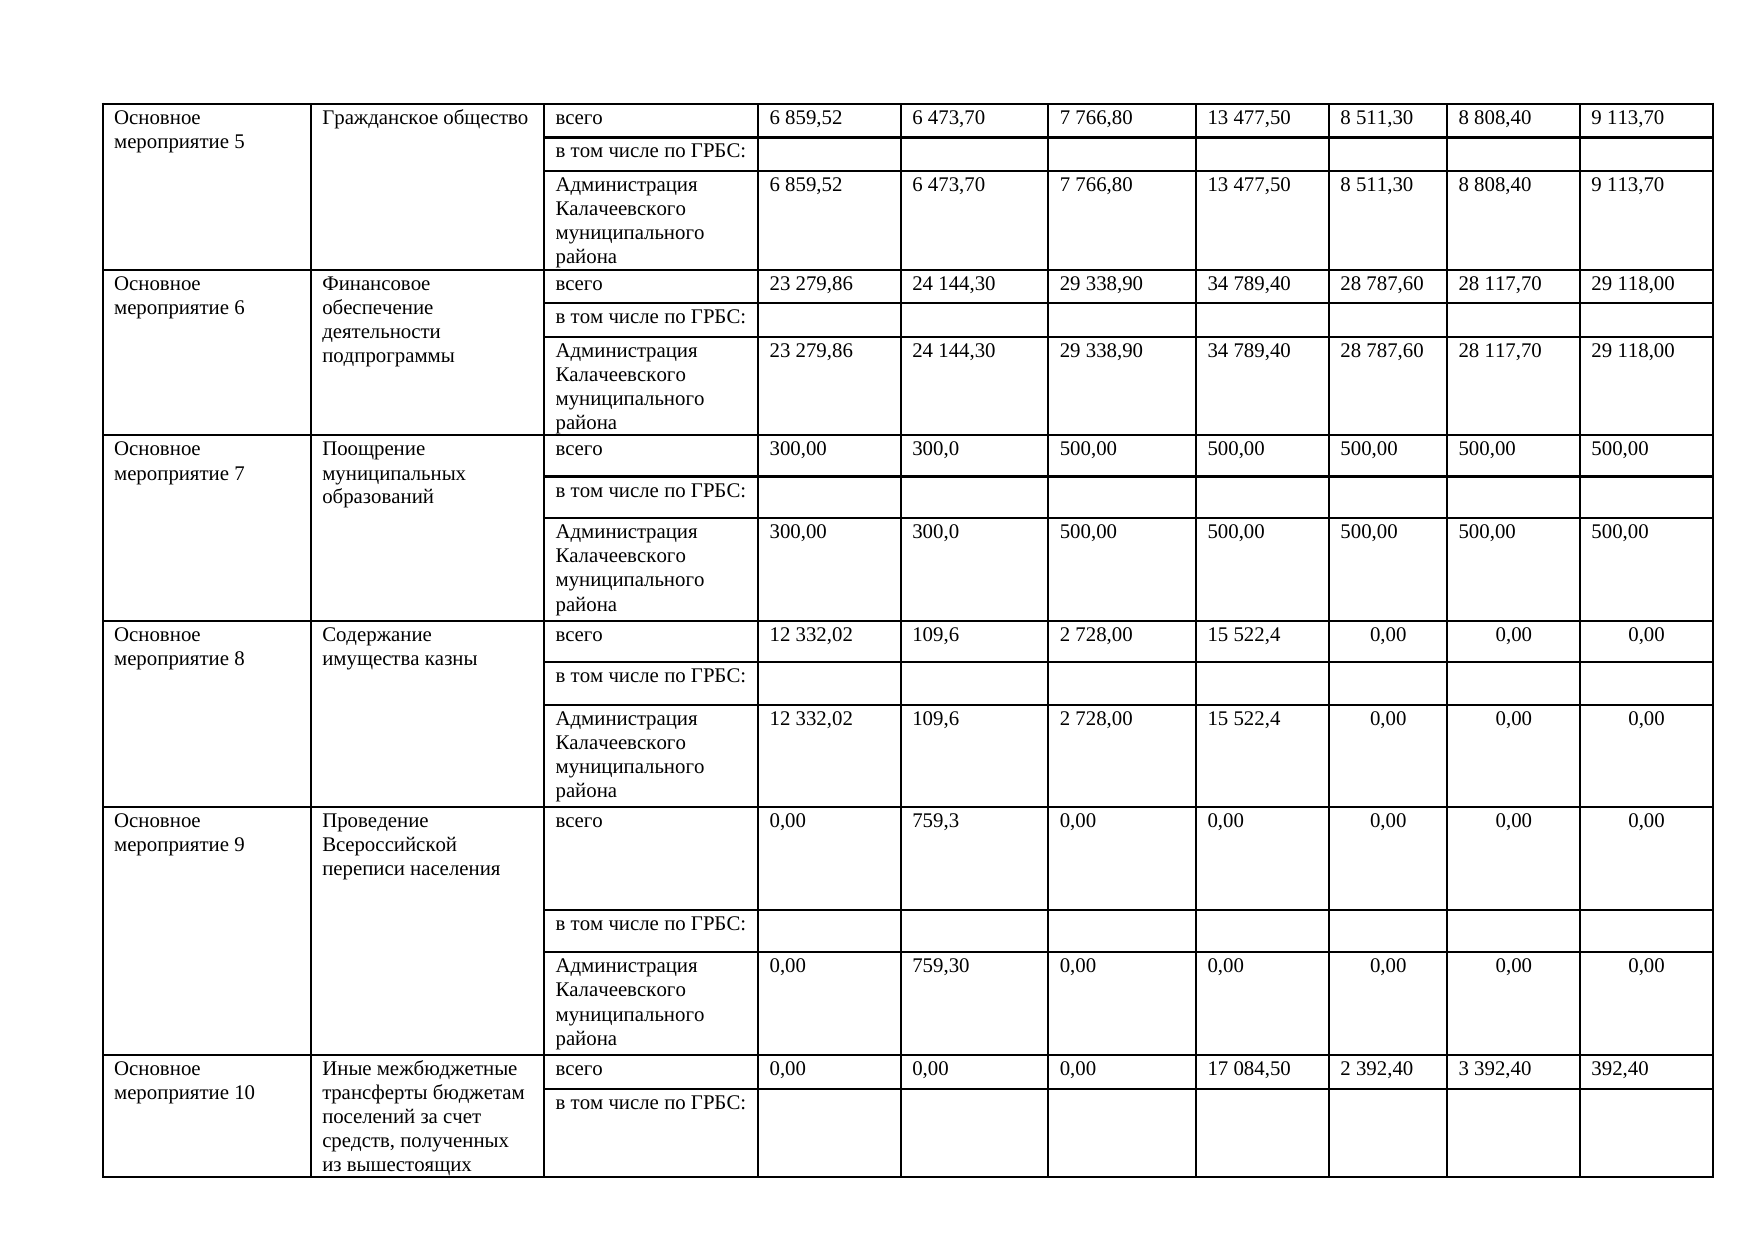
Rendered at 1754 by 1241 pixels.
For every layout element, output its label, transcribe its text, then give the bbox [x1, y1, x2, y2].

table_cell [1049, 478, 1195, 517]
table_cell 0,00 [1448, 706, 1579, 806]
table_cell 6 473,70 [902, 172, 1047, 268]
table_cell [1581, 663, 1712, 704]
table_cell Проведение Всероссийской переписи населения [312, 808, 543, 1054]
table_cell 34 789,40 [1197, 271, 1328, 302]
table_cell Основное мероприятие 9 [104, 808, 310, 1054]
table_cell 28 787,60 [1330, 338, 1446, 434]
table_cell всего [545, 436, 757, 475]
table_cell Администрация Калачеевского муниципального района [545, 706, 757, 806]
table_cell [1330, 663, 1446, 704]
table_cell 0,00 [1049, 953, 1195, 1054]
table_cell 500,00 [1330, 436, 1446, 475]
table_cell 0,00 [1330, 622, 1446, 661]
table_cell [1581, 478, 1712, 517]
table_cell 13 477,50 [1197, 105, 1328, 136]
table_cell 29 338,90 [1049, 271, 1195, 302]
table_cell 0,00 [1330, 808, 1446, 909]
table_cell 7 766,80 [1049, 105, 1195, 136]
table_cell 109,6 [902, 706, 1047, 806]
table_cell 0,00 [1448, 622, 1579, 661]
table_cell 0,00 [1581, 953, 1712, 1054]
table_cell [1049, 304, 1195, 336]
table_cell 500,00 [1448, 436, 1579, 475]
table_cell в том числе по ГРБС: [545, 304, 757, 336]
table_cell [1330, 304, 1446, 336]
table_cell [1330, 1090, 1446, 1176]
table_cell [1049, 663, 1195, 704]
table_cell 15 522,4 [1197, 706, 1328, 806]
table_cell 7 766,80 [1049, 172, 1195, 268]
table_cell 500,00 [1049, 436, 1195, 475]
table_cell всего [545, 271, 757, 302]
table_cell 28 117,70 [1448, 271, 1579, 302]
table_cell 23 279,86 [759, 271, 900, 302]
table_cell [1448, 1090, 1579, 1176]
table_cell всего [545, 1056, 757, 1087]
table_cell 28 787,60 [1330, 271, 1446, 302]
table_cell 500,00 [1581, 436, 1712, 475]
table_cell [1448, 139, 1579, 170]
table_cell 0,00 [1049, 808, 1195, 909]
table_cell 2 728,00 [1049, 706, 1195, 806]
table_cell в том числе по ГРБС: [545, 139, 757, 170]
table_cell 8 808,40 [1448, 105, 1579, 136]
table_cell [1581, 911, 1712, 951]
table_cell Поощрение муниципальных образований [312, 436, 543, 620]
table_cell [902, 478, 1047, 517]
table_cell 500,00 [1197, 436, 1328, 475]
table_cell [902, 911, 1047, 951]
table_cell [902, 663, 1047, 704]
table_cell 3 392,40 [1448, 1056, 1579, 1087]
table_cell 0,00 [1581, 808, 1712, 909]
table_cell в том числе по ГРБС: [545, 663, 757, 704]
table_cell 34 789,40 [1197, 338, 1328, 434]
table_cell 500,00 [1581, 519, 1712, 620]
table_cell [1197, 663, 1328, 704]
table_cell [759, 304, 900, 336]
table_cell 6 473,70 [902, 105, 1047, 136]
table_cell 8 808,40 [1448, 172, 1579, 268]
table_cell 300,00 [759, 519, 900, 620]
table_cell [1330, 139, 1446, 170]
table_cell 0,00 [1448, 808, 1579, 909]
table_cell [1448, 663, 1579, 704]
table_cell [902, 139, 1047, 170]
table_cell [545, 172, 757, 268]
table_cell 392,40 [1581, 1056, 1712, 1087]
table_cell [1448, 911, 1579, 951]
table_cell [1197, 1090, 1328, 1176]
table_cell Содержание имущества казны [312, 622, 543, 806]
table_cell 759,3 [902, 808, 1047, 909]
table_cell 0,00 [1330, 953, 1446, 1054]
table_cell Основное мероприятие 8 [104, 622, 310, 806]
table_cell [1448, 478, 1579, 517]
table_cell [1581, 304, 1712, 336]
table_cell всего [545, 622, 757, 661]
table_cell 0,00 [1197, 953, 1328, 1054]
table_cell 0,00 [759, 953, 900, 1054]
table_cell 109,6 [902, 622, 1047, 661]
table_cell 12 332,02 [759, 622, 900, 661]
table_cell Администрация Калачеевского муниципального района [545, 519, 757, 620]
table_cell 6 859,52 [759, 172, 900, 268]
table_cell 24 144,30 [902, 338, 1047, 434]
table_cell 28 117,70 [1448, 338, 1579, 434]
table_cell всего [545, 808, 757, 909]
table_cell 8 511,30 [1330, 172, 1446, 268]
table_cell Иные межбюджетные трансферты бюджетам поселений за счет средств, полученных из вышестоящих бюджетов [312, 1056, 543, 1176]
table_cell 9 113,70 [1581, 105, 1712, 136]
table_cell [1581, 1090, 1712, 1176]
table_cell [545, 1090, 757, 1176]
table_cell 0,00 [902, 1056, 1047, 1087]
table_cell [1197, 911, 1328, 951]
table_cell [1330, 911, 1446, 951]
table_cell [1197, 478, 1328, 517]
table_cell [1581, 139, 1712, 170]
table_cell [1049, 139, 1195, 170]
table_cell 29 338,90 [1049, 338, 1195, 434]
table_cell 8 511,30 [1330, 105, 1446, 136]
table_cell Основное мероприятие 10 [104, 1056, 310, 1176]
table_cell 13 477,50 [1197, 172, 1328, 268]
table_cell [759, 1090, 900, 1176]
table_cell 0,00 [1581, 706, 1712, 806]
table_cell 0,00 [1330, 706, 1446, 806]
table_cell в том числе по ГРБС: [545, 911, 757, 951]
table_cell [759, 478, 900, 517]
table_cell Основное мероприятие 6 [104, 271, 310, 434]
table_cell 17 084,50 [1197, 1056, 1328, 1087]
table_cell 29 118,00 [1581, 338, 1712, 434]
table_cell 9 113,70 [1581, 172, 1712, 268]
table_cell [759, 663, 900, 704]
table_cell [1049, 911, 1195, 951]
table_cell Основное мероприятие 5 [104, 105, 310, 268]
table_cell 23 279,86 [759, 338, 900, 434]
table_cell 759,30 [902, 953, 1047, 1054]
table_cell [759, 139, 900, 170]
table_cell 0,00 [1197, 808, 1328, 909]
table_cell 24 144,30 [902, 271, 1047, 302]
table_cell 2 728,00 [1049, 622, 1195, 661]
table_cell 6 859,52 [759, 105, 900, 136]
table_cell [1049, 1090, 1195, 1176]
table_cell 300,0 [902, 436, 1047, 475]
table_cell Основное мероприятие 7 [104, 436, 310, 620]
table_cell 2 392,40 [1330, 1056, 1446, 1087]
table_cell 0,00 [1581, 622, 1712, 661]
table_cell 0,00 [1448, 953, 1579, 1054]
table_cell 12 332,02 [759, 706, 900, 806]
table_cell [902, 304, 1047, 336]
table_cell 29 118,00 [1581, 271, 1712, 302]
table_cell 500,00 [1197, 519, 1328, 620]
table_cell всего [545, 105, 757, 136]
table_cell 500,00 [1049, 519, 1195, 620]
table_cell 500,00 [1330, 519, 1446, 620]
table_cell в том числе по ГРБС: [545, 478, 757, 517]
table_cell [1330, 478, 1446, 517]
table_cell 300,0 [902, 519, 1047, 620]
table_cell [1448, 304, 1579, 336]
table_cell Гражданское общество [312, 105, 543, 268]
table_cell Администрация Калачеевского муниципального района [545, 953, 757, 1054]
table_cell [1197, 139, 1328, 170]
table_cell 0,00 [1049, 1056, 1195, 1087]
table_cell 0,00 [759, 808, 900, 909]
table_cell [902, 1090, 1047, 1176]
table_cell 0,00 [759, 1056, 900, 1087]
table_cell 300,00 [759, 436, 900, 475]
table_cell 15 522,4 [1197, 622, 1328, 661]
table_cell Финансовое обеспечение деятельности подпрограммы [312, 271, 543, 434]
table_cell [759, 911, 900, 951]
table_cell Администрация Калачеевского муниципального района [545, 338, 757, 434]
table_cell 500,00 [1448, 519, 1579, 620]
table_cell [1197, 304, 1328, 336]
